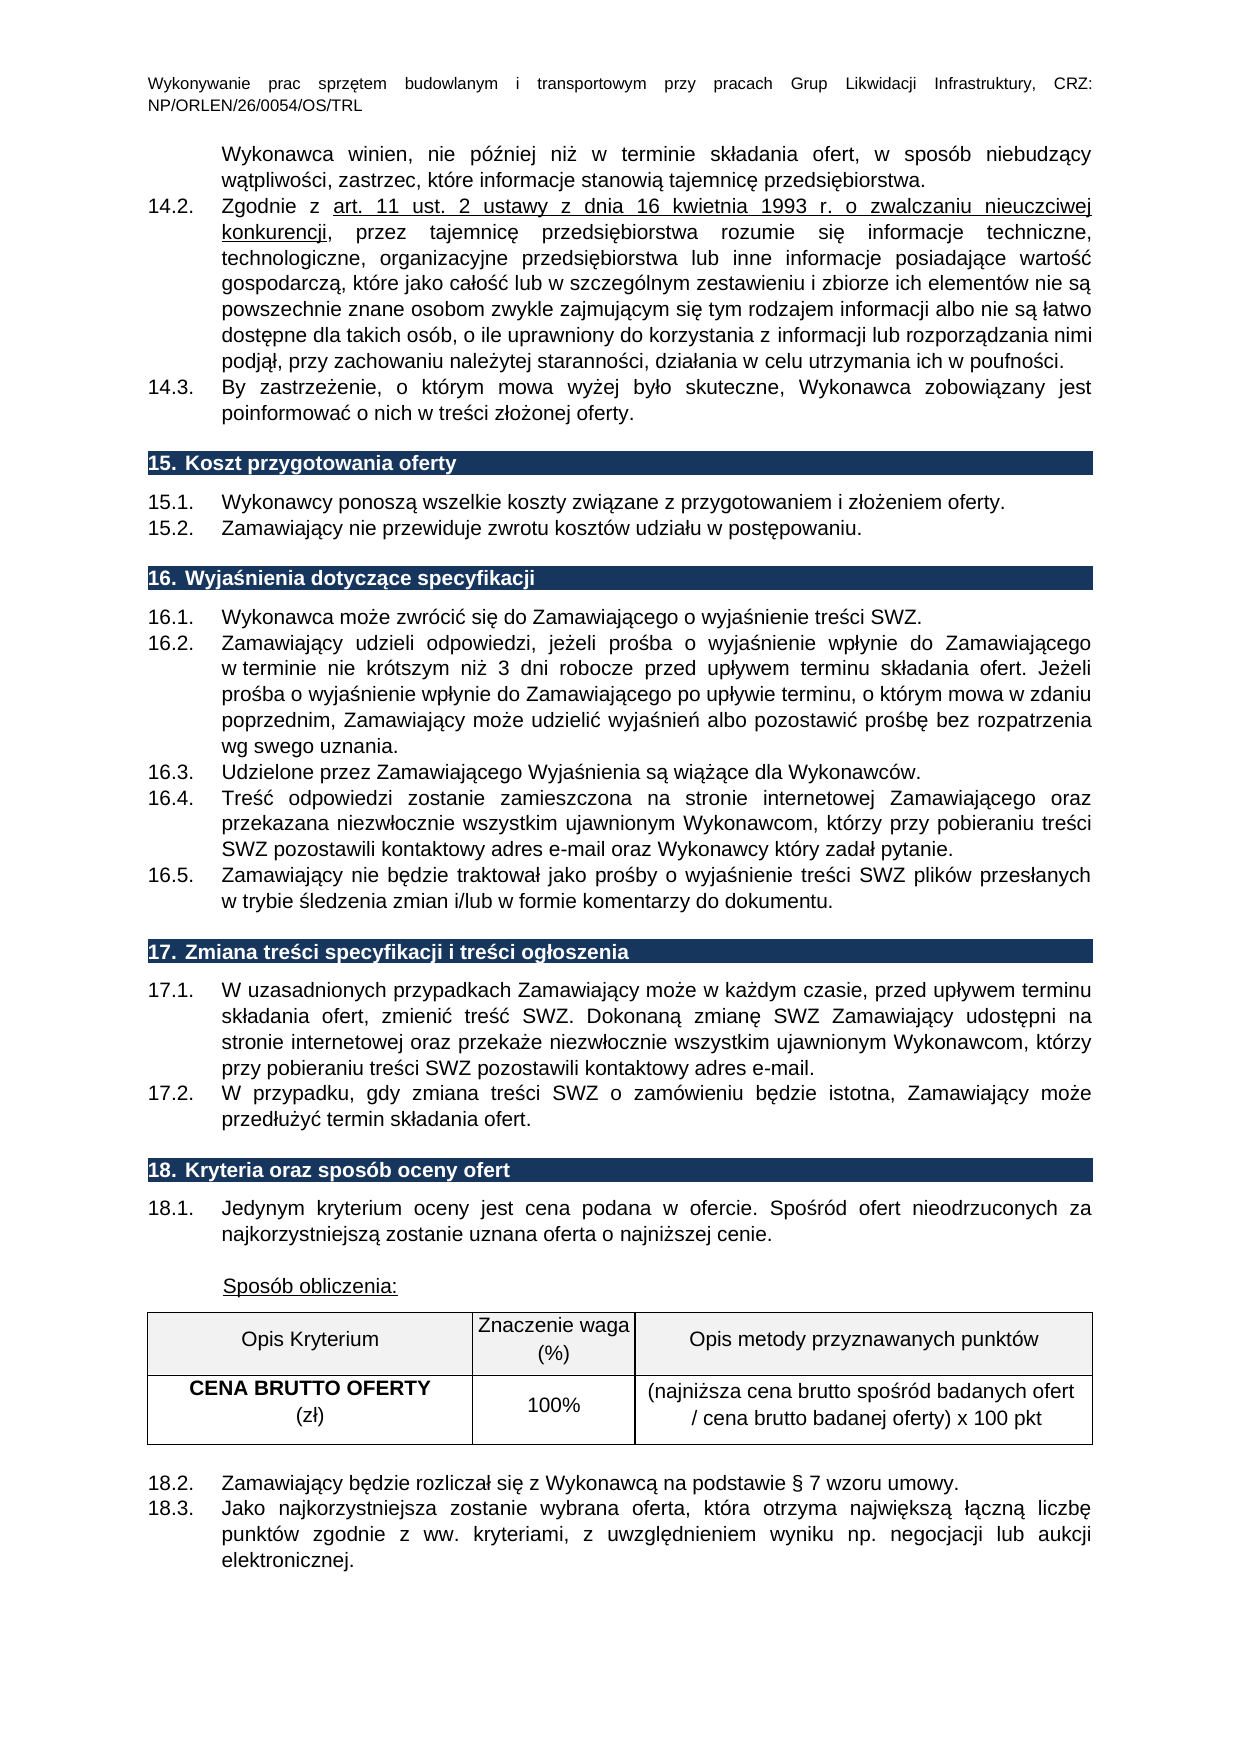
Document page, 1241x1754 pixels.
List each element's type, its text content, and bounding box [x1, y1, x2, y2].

text Sposób obliczenia: [223, 1274, 1093, 1298]
text Zamawiający nie przewiduje zwrotu kosztów udziału w postępowaniu. [148, 515, 1093, 539]
table_header Opis metody przyznawanych punktów [636, 1313, 1092, 1374]
text Wykonawca może zwrócić się do Zamawiającego o wyjaśnienie treści SWZ. [148, 604, 1093, 628]
text Wykonawcy ponoszą wszelkie koszty związane z przygotowaniem i złożeniem oferty. [148, 489, 1093, 513]
text Jedynym kryterium oceny jest cena podana w ofercie. Spośród ofert nieodrzuconych za najkorzystniejszą zostanie uznana oferta o najniższej cenie. [148, 1196, 1093, 1246]
text Zgodnie z art. 11 ust. 2 ustawy z dnia 16 kwietnia 1993 r. o zwalczaniu nieuczciwej konkurencji, przez tajemnicę przedsiębiorstwa rozumie się informacje techniczne, technologiczne, organizacyjne przedsiębiorstwa lub inne informacje posiadające wartość gospodarczą, które jako całość lub w szczególnym zestawieniu i zbiorze ich elementów nie są powszechnie znane osobom zwykle zajmującym się tym rodzajem informacji albo nie są łatwo dostępne dla takich osób, o ile uprawniony do korzystania z informacji lub rozporządzania nimi podjął, przy zachowaniu należytej staranności, działania w celu utrzymania ich w poufności. [148, 194, 1093, 373]
text Koszt przygotowania oferty [148, 451, 1093, 475]
text Jako najkorzystniejsza zostanie wybrana oferta, która otrzyma największą łączną liczbę punktów zgodnie z ww. kryteriami, z uwzględnieniem wyniku np. negocjacji lub aukcji elektronicznej. [148, 1496, 1093, 1572]
text W uzasadnionych przypadkach Zamawiający może w każdym czasie, przed upływem terminu składania ofert, zmienić treść SWZ. Dokonaną zmianę SWZ Zamawiający udostępni na stronie internetowej oraz przekaże niezwłocznie wszystkim ujawnionym Wykonawcom, którzy przy pobieraniu treści SWZ pozostawili kontaktowy adres e-mail. [148, 978, 1093, 1079]
table_cell 100% [473, 1376, 634, 1443]
table_header Znaczenie waga (%) [473, 1313, 634, 1374]
table_cell CENA BRUTTO OFERTY (zł) [148, 1376, 472, 1443]
text W przypadku, gdy zmiana treści SWZ o zamówieniu będzie istotna, Zamawiający może przedłużyć termin składania ofert. [148, 1081, 1093, 1131]
text Zamawiający będzie rozliczał się z Wykonawcą na podstawie § 7 wzoru umowy. [148, 1470, 1093, 1494]
text Treść odpowiedzi zostanie zamieszczona na stronie internetowej Zamawiającego oraz przekazana niezwłocznie wszystkim ujawnionym Wykonawcom, którzy przy pobieraniu treści SWZ pozostawili kontaktowy adres e-mail oraz Wykonawcy który zadał pytanie. [148, 785, 1093, 861]
text Wyjaśnienia dotyczące specyfikacji [148, 566, 1093, 590]
text Kryteria oraz sposób oceny ofert [148, 1158, 1093, 1182]
table_cell (najniższa cena brutto spośród badanych ofert / cena brutto badanej oferty) x 100 pkt [636, 1376, 1092, 1443]
text By zastrzeżenie, o którym mowa wyżej było skuteczne, Wykonawca zobowiązany jest poinformować o nich w treści złożonej oferty. [148, 374, 1093, 424]
text Udzielone przez Zamawiającego Wyjaśnienia są wiążące dla Wykonawców. [148, 759, 1093, 783]
table_header Opis Kryterium [148, 1313, 472, 1374]
text Zamawiający udzieli odpowiedzi, jeżeli prośba o wyjaśnienie wpłynie do Zamawiającego w terminie nie krótszym niż 3 dni robocze przed upływem terminu składania ofert. Jeżeli prośba o wyjaśnienie wpłynie do Zamawiającego po upływie terminu, o którym mowa w zdaniu poprzednim, Zamawiający może udzielić wyjaśnień albo pozostawić prośbę bez rozpatrzenia wg swego uznania. [148, 630, 1093, 758]
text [148, 142, 1093, 192]
text Zamawiający nie będzie traktował jako prośby o wyjaśnienie treści SWZ plików przesłanych w trybie śledzenia zmian i/lub w formie komentarzy do dokumentu. [148, 863, 1093, 913]
text Zmiana treści specyfikacji i treści ogłoszenia [148, 939, 1093, 963]
